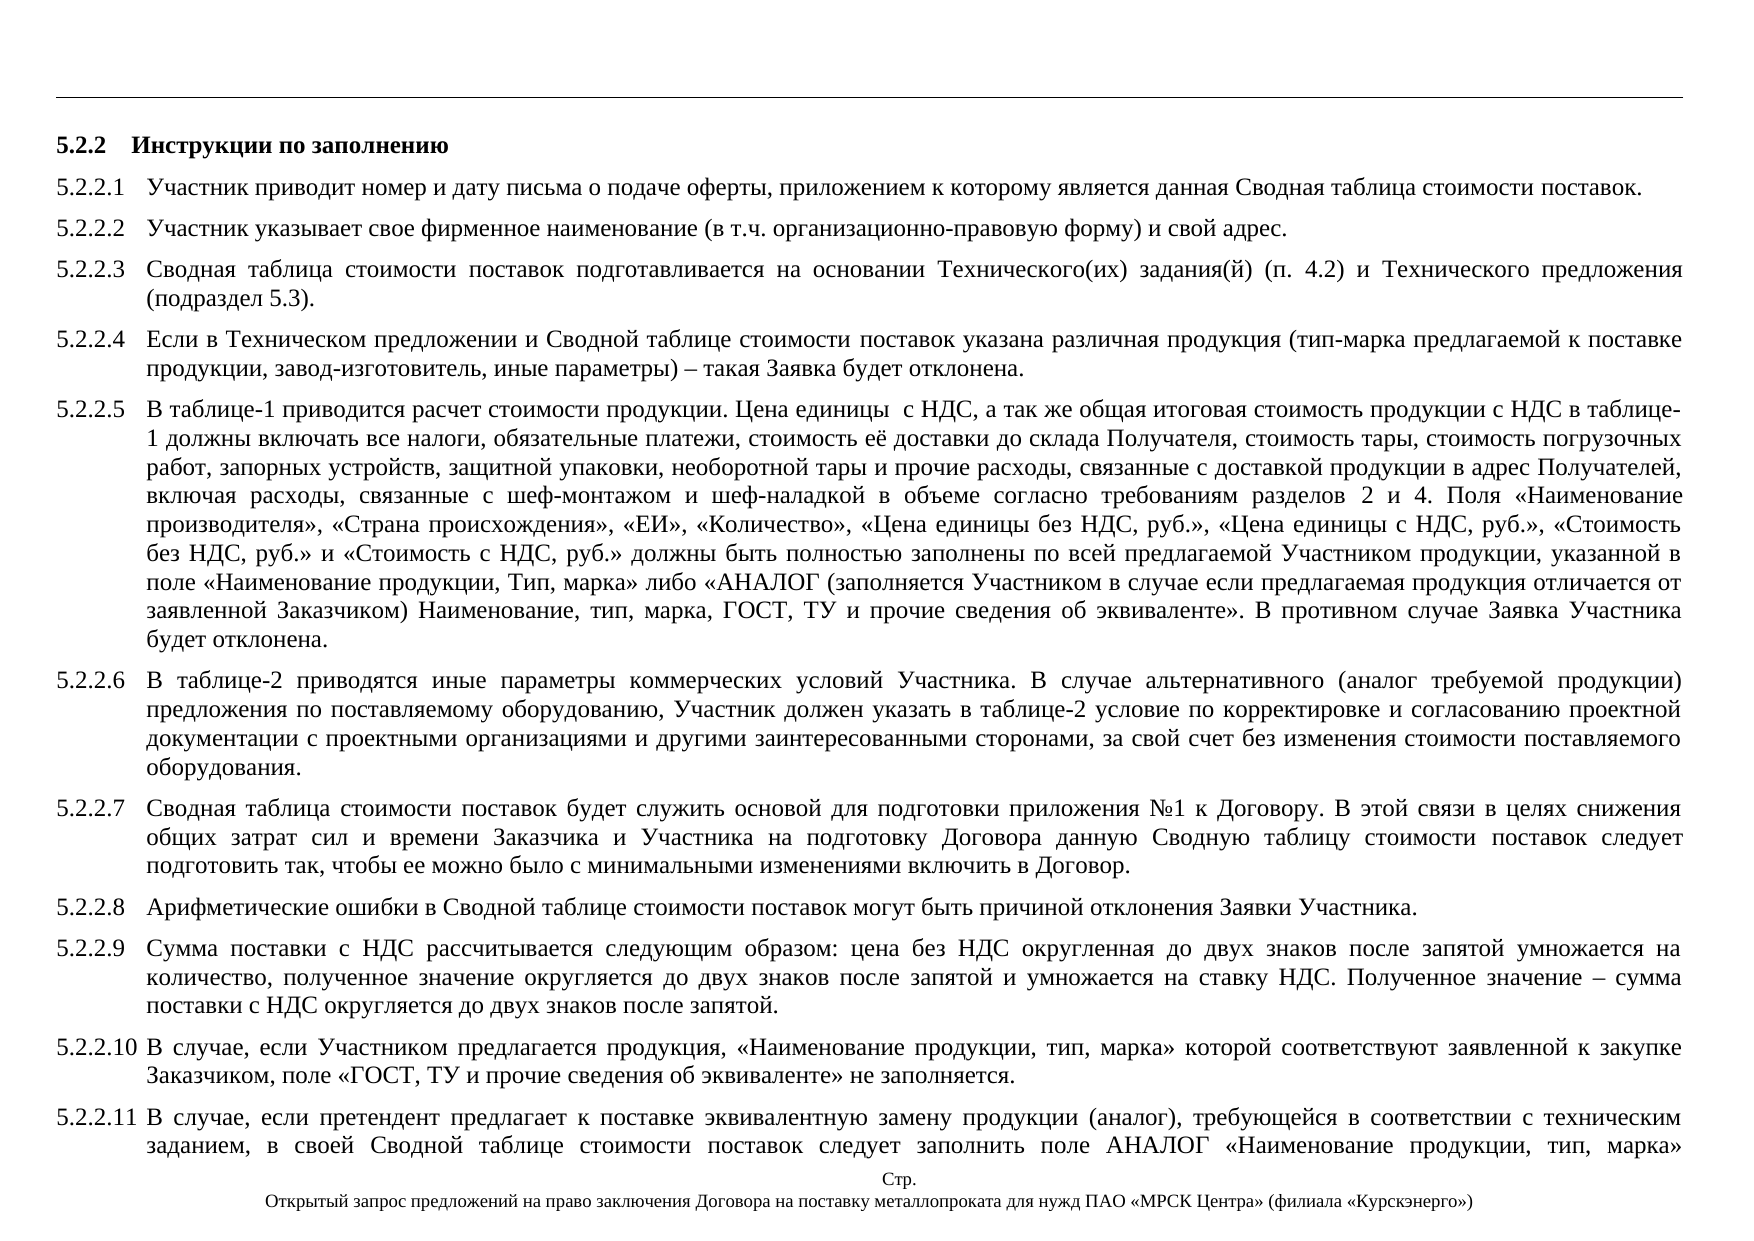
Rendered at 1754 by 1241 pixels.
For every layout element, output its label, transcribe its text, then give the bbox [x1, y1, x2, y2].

list В таблице-2 приводятся иные параметры коммерческих условий Участника. В случае альтернативного (аналог требуемой продукции) предложения по поставляемому оборудованию, Участник должен указать в таблице-2 условие по корректировке и согласованию проектной документации с проектными организациями и другими заинтересованными сторонами, за свой счет без изменения стоимости поставляемого оборудования. [56, 666, 1683, 781]
list Сумма поставки с НДС рассчитывается следующим образом: цена без НДС округленная до двух знаков после запятой умножается на количество, полученное значение округляется до двух знаков после запятой и умножается на ставку НДС. Полученное значение – сумма поставки с НДС округляется до двух знаков после запятой. [56, 933, 1683, 1019]
list В случае, если Участником предлагается продукция, «Наименование продукции, тип, марка» которой соответствуют заявленной к закупке Заказчиком, поле «ГОСТ, ТУ и прочие сведения об эквиваленте» не заполняется. [56, 1032, 1683, 1089]
list Сводная таблица стоимости поставок будет служить основой для подготовки приложения №1 к Договору. В этой связи в целях снижения общих затрат сил и времени Заказчика и Участника на подготовку Договора данную Сводную таблицу стоимости поставок следует подготовить так, чтобы ее можно было с минимальными изменениями включить в Договор. [56, 793, 1683, 879]
list Участник указывает свое фирменное наименование (в т.ч. организационно-правовую форму) и свой адрес. [56, 213, 1683, 242]
list Сводная таблица стоимости поставок подготавливается на основании Технического(их) задания(й) (п. 4.2) и Технического предложения (подраздел 5.3). [56, 254, 1683, 312]
list Участник приводит номер и дату письма о подаче оферты, приложением к которому является данная Сводная таблица стоимости поставок. [56, 172, 1683, 201]
list В таблице-1 приводится расчет стоимости продукции. Цена единицы с НДС, а так же общая итоговая стоимость продукции с НДС в таблице-1 должны включать все налоги, обязательные платежи, стоимость её доставки до склада Получателя, стоимость тары, стоимость погрузочных работ, запорных устройств, защитной упаковки, необоротной тары и прочие расходы, связанные с доставкой продукции в адрес Получателей, включая расходы, связанные с шеф-монтажом и шеф-наладкой в объеме согласно требованиям разделов 2 и 4. Поля «Наименование производителя», «Страна происхождения», «ЕИ», «Количество», «Цена единицы без НДС, руб.», «Цена единицы с НДС, руб.», «Стоимость без НДС, руб.» и «Стоимость с НДС, руб.» должны быть полностью заполнены по всей предлагаемой Участником продукции, указанной в поле «Наименование продукции, Тип, марка» либо «АНАЛОГ (заполняется Участником в случае если предлагаемая продукция отличается от заявленной Заказчиком) Наименование, тип, марка, ГОСТ, ТУ и прочие сведения об эквиваленте». В противном случае Заявка Участника будет отклонена. [56, 394, 1683, 653]
list Арифметические ошибки в Сводной таблице стоимости поставок могут быть причиной отклонения Заявки Участника. [56, 892, 1683, 921]
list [56, 1102, 1683, 1159]
list Если в Техническом предложении и Сводной таблице стоимости поставок указана различная продукция (тип-марка предлагаемой к поставке продукции, завод-изготовитель, иные параметры) – такая Заявка будет отклонена. [56, 324, 1683, 382]
subtitle Инструкции по заполнению [56, 131, 1683, 159]
